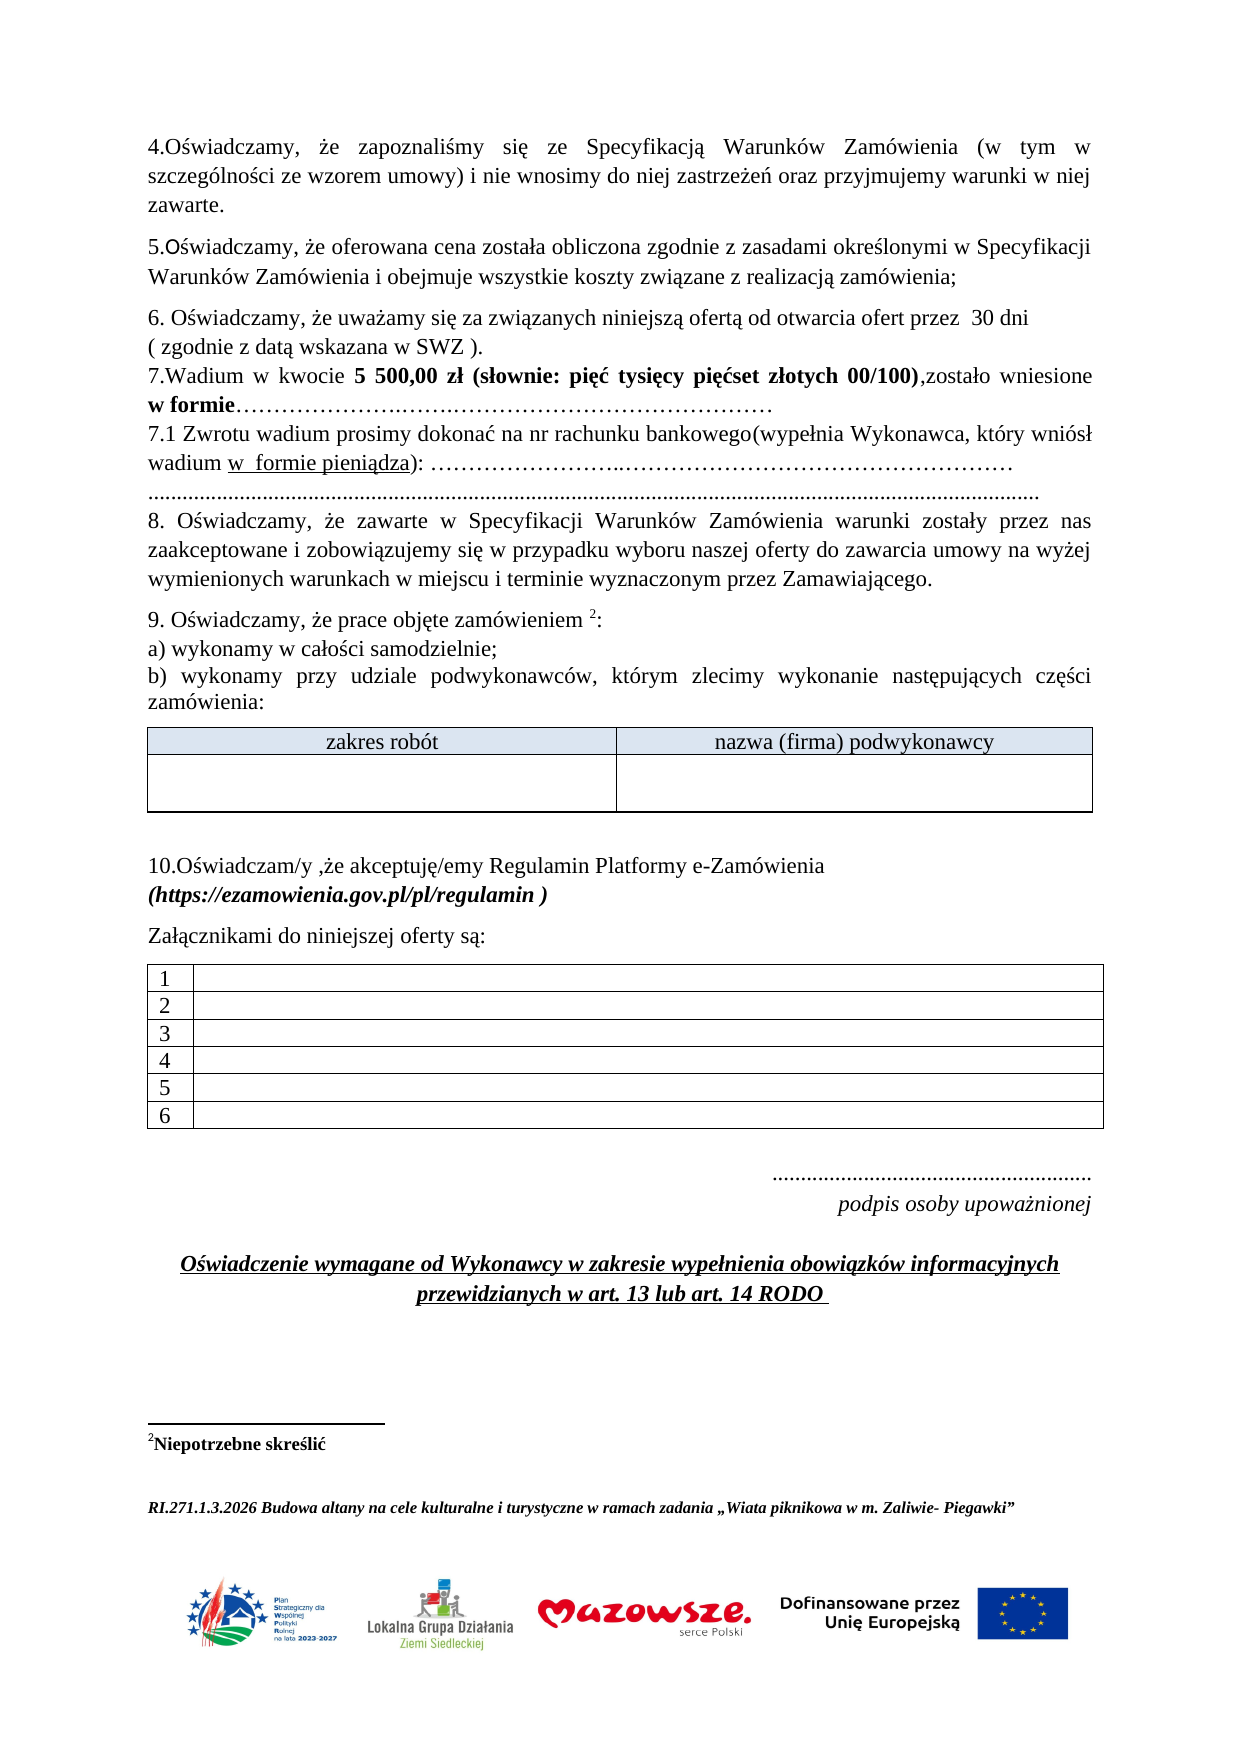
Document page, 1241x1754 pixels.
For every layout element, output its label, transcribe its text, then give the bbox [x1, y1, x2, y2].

text Załącznikami do niniejszej oferty są: [148, 922, 1093, 949]
table_header nazwa (firma) podwykonawcy [617, 728, 1092, 754]
table_cell [148, 755, 616, 811]
table_cell [617, 755, 1092, 811]
text 7.Wadium w kwocie 5 500,00 zł (słownie: pięć tysięcy pięćset złotych 00/100),zostało wniesione w formie………………….…….…………………………………… [148, 362, 1093, 418]
table_cell [194, 1102, 1103, 1128]
text 5.Oświadczamy, że oferowana cena została obliczona zgodnie z zasadami określonymi w Specyfikacji Warunków Zamówienia i obejmuje wszystkie koszty związane z realizacją zamówienia; [148, 232, 1093, 289]
text 10.Oświadczam/y ,że akceptuję/emy Regulamin Platformy e-Zamówienia (https://ezamowienia.gov.pl/pl/regulamin ) [148, 852, 1093, 907]
table_cell 2 [148, 992, 193, 1018]
text a) wykonamy w całości samodzielnie; [148, 635, 1093, 662]
text 6. Oświadczamy, że uważamy się za związanych niniejszą ofertą od otwarcia ofert przez 30 dni [148, 304, 1093, 331]
text ( zgodnie z datą wskazana w SWZ ). [148, 333, 1093, 360]
table_cell 6 [148, 1102, 193, 1128]
text podpis osoby upoważnionej [148, 1189, 1093, 1216]
text 8. Oświadczamy, że zawarte w Specyfikacji Warunków Zamówienia warunki zostały przez nas zaakceptowane i zobowiązujemy się w przypadku wyboru naszej oferty do zawarcia umowy na wyżej wymienionych warunkach w miejscu i terminie wyznaczonym przez Zamawiającego. [148, 507, 1093, 591]
table_cell [194, 1020, 1103, 1046]
table_cell 5 [148, 1074, 193, 1101]
table_header [194, 965, 1103, 991]
text 7.1 Zwrotu wadium prosimy dokonać na nr rachunku bankowego(wypełnia Wykonawca, który wniósł wadium w formie pieniądza): ……………………..…………………………………………… [148, 420, 1093, 476]
table_cell [194, 1074, 1103, 1101]
table_header 1 [148, 965, 193, 991]
text Oświadczenie wymagane od Wykonawcy w zakresie wypełnienia obowiązków informacyjnych przewidzianych w art. 13 lub art. 14 RODO [148, 1250, 1093, 1307]
text 4.Oświadczamy, że zapoznaliśmy się ze Specyfikacją Warunków Zamówienia (w tym w szczególności ze wzorem umowy) i nie wnosimy do niej zastrzeżeń oraz przyjmujemy warunki w niej zawarte. [148, 133, 1093, 217]
text ........................................................ [148, 1159, 1093, 1186]
text ............................................................................................................................................................ [148, 478, 1093, 504]
table_cell 4 [148, 1047, 193, 1073]
picture [147, 1541, 1093, 1688]
table_cell [194, 992, 1103, 1018]
table_header zakres robót [148, 728, 616, 754]
table_cell 3 [148, 1020, 193, 1046]
text b) wykonamy przy udziale podwykonawców, którym zlecimy wykonanie następujących części zamówienia: [148, 662, 1093, 714]
text 9. Oświadczamy, że prace objęte zamówieniem : [148, 606, 1093, 633]
table_cell [194, 1047, 1103, 1073]
